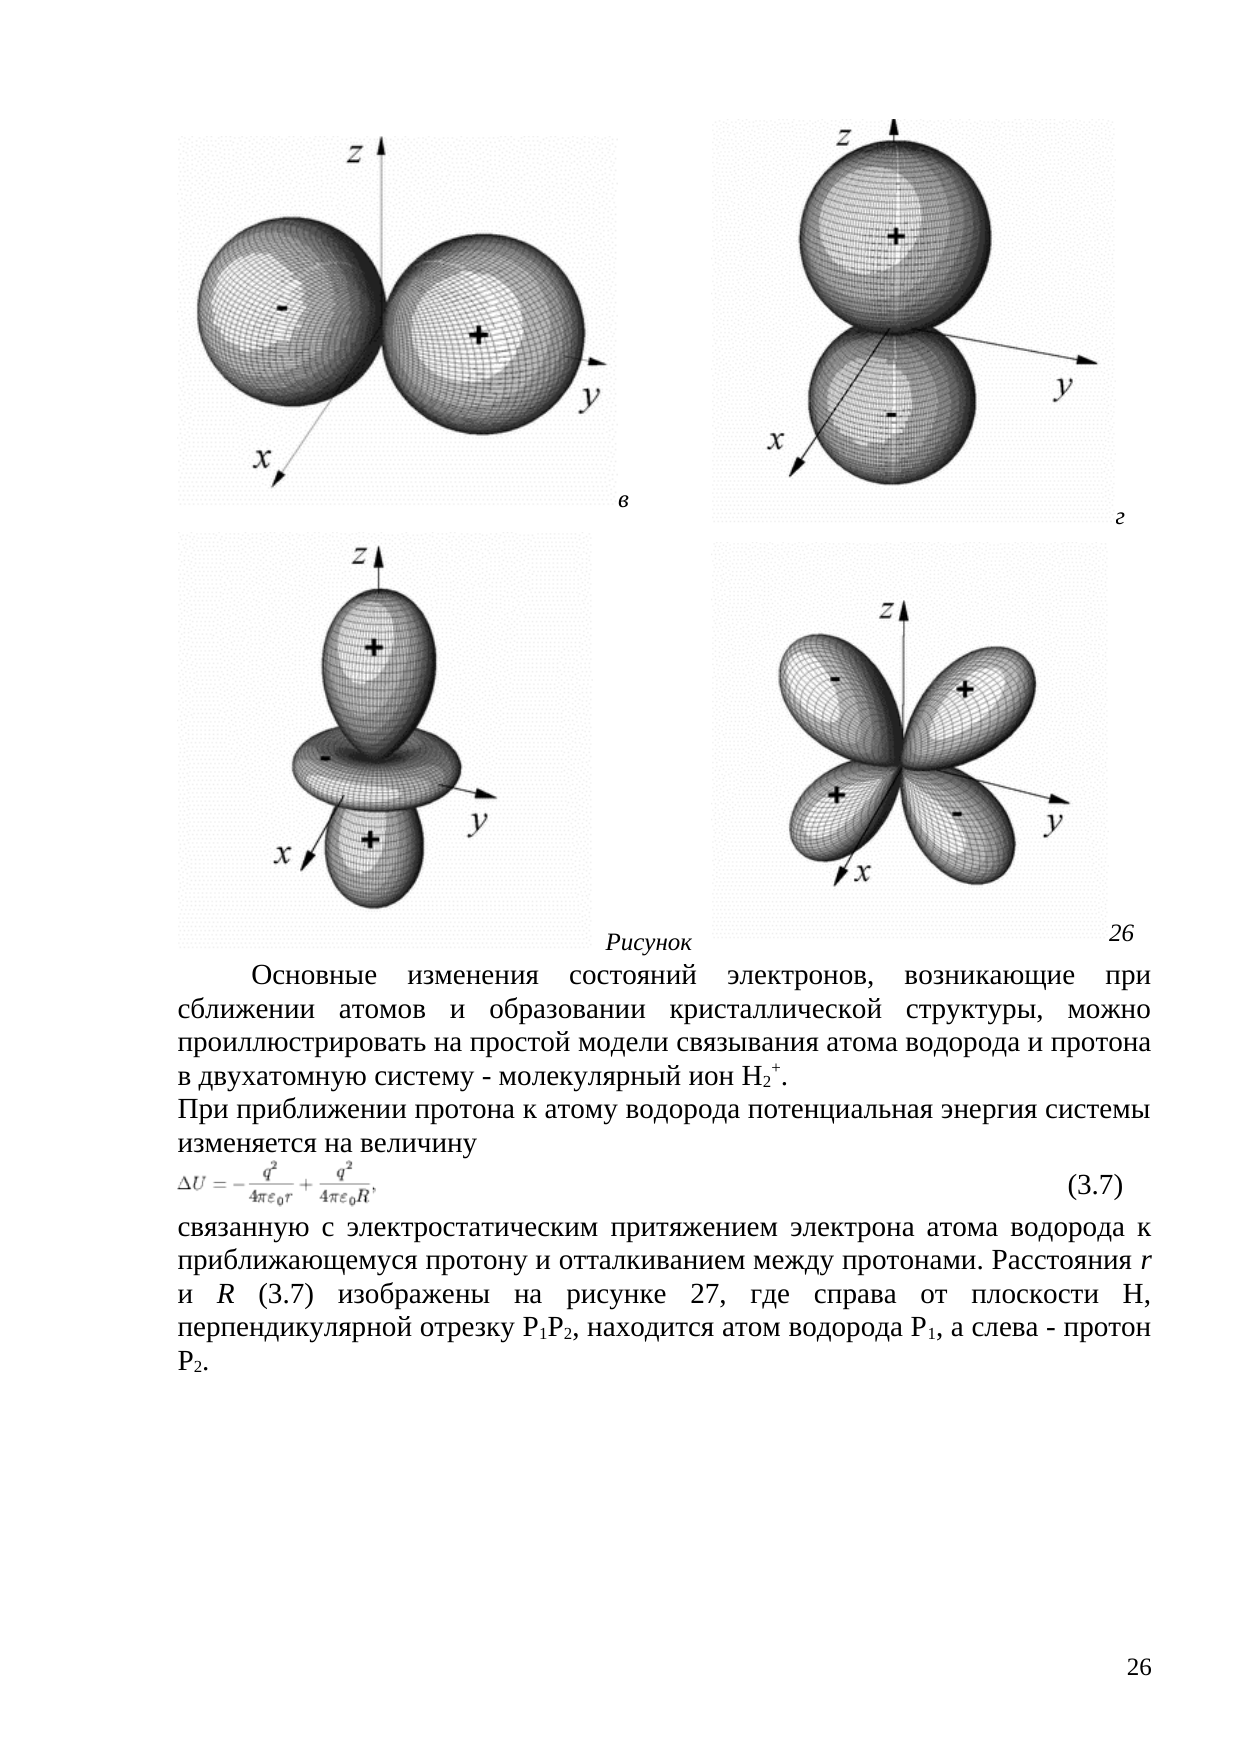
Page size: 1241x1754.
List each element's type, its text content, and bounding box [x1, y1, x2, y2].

table_cell 26 [710, 531, 1150, 957]
text При приближении протона к атому водорода потенциальная энергия системы изменяется на величину [177, 1091, 1152, 1158]
table_header (3.7) [1066, 1159, 1150, 1209]
table_cell в [176, 118, 710, 531]
picture [711, 119, 1116, 525]
picture [177, 532, 593, 951]
picture [711, 542, 1109, 941]
picture [177, 1160, 376, 1207]
table_header [176, 1159, 1066, 1209]
table_cell Рисунок [176, 531, 710, 957]
picture [177, 136, 618, 508]
text связанную с электростатическим притяжением электрона атома водорода к приближающемуся протону и отталкиванием между протонами. Расстояния r и R (3.7) изображены на рисунке 27, где справа от плоскости Н, перпендикулярной отрезку Р1Р2, находится атом водорода Р1, а слева - протон Р2. [177, 1209, 1152, 1376]
text Основные изменения состояний электронов, возникающие при сближении атомов и образовании кристаллической структуры, можно проиллюстрировать на простой модели связывания атома водорода и протона в двухатомную систему - молекулярный ион Н2+. [177, 957, 1152, 1091]
table_cell г [710, 118, 1150, 531]
